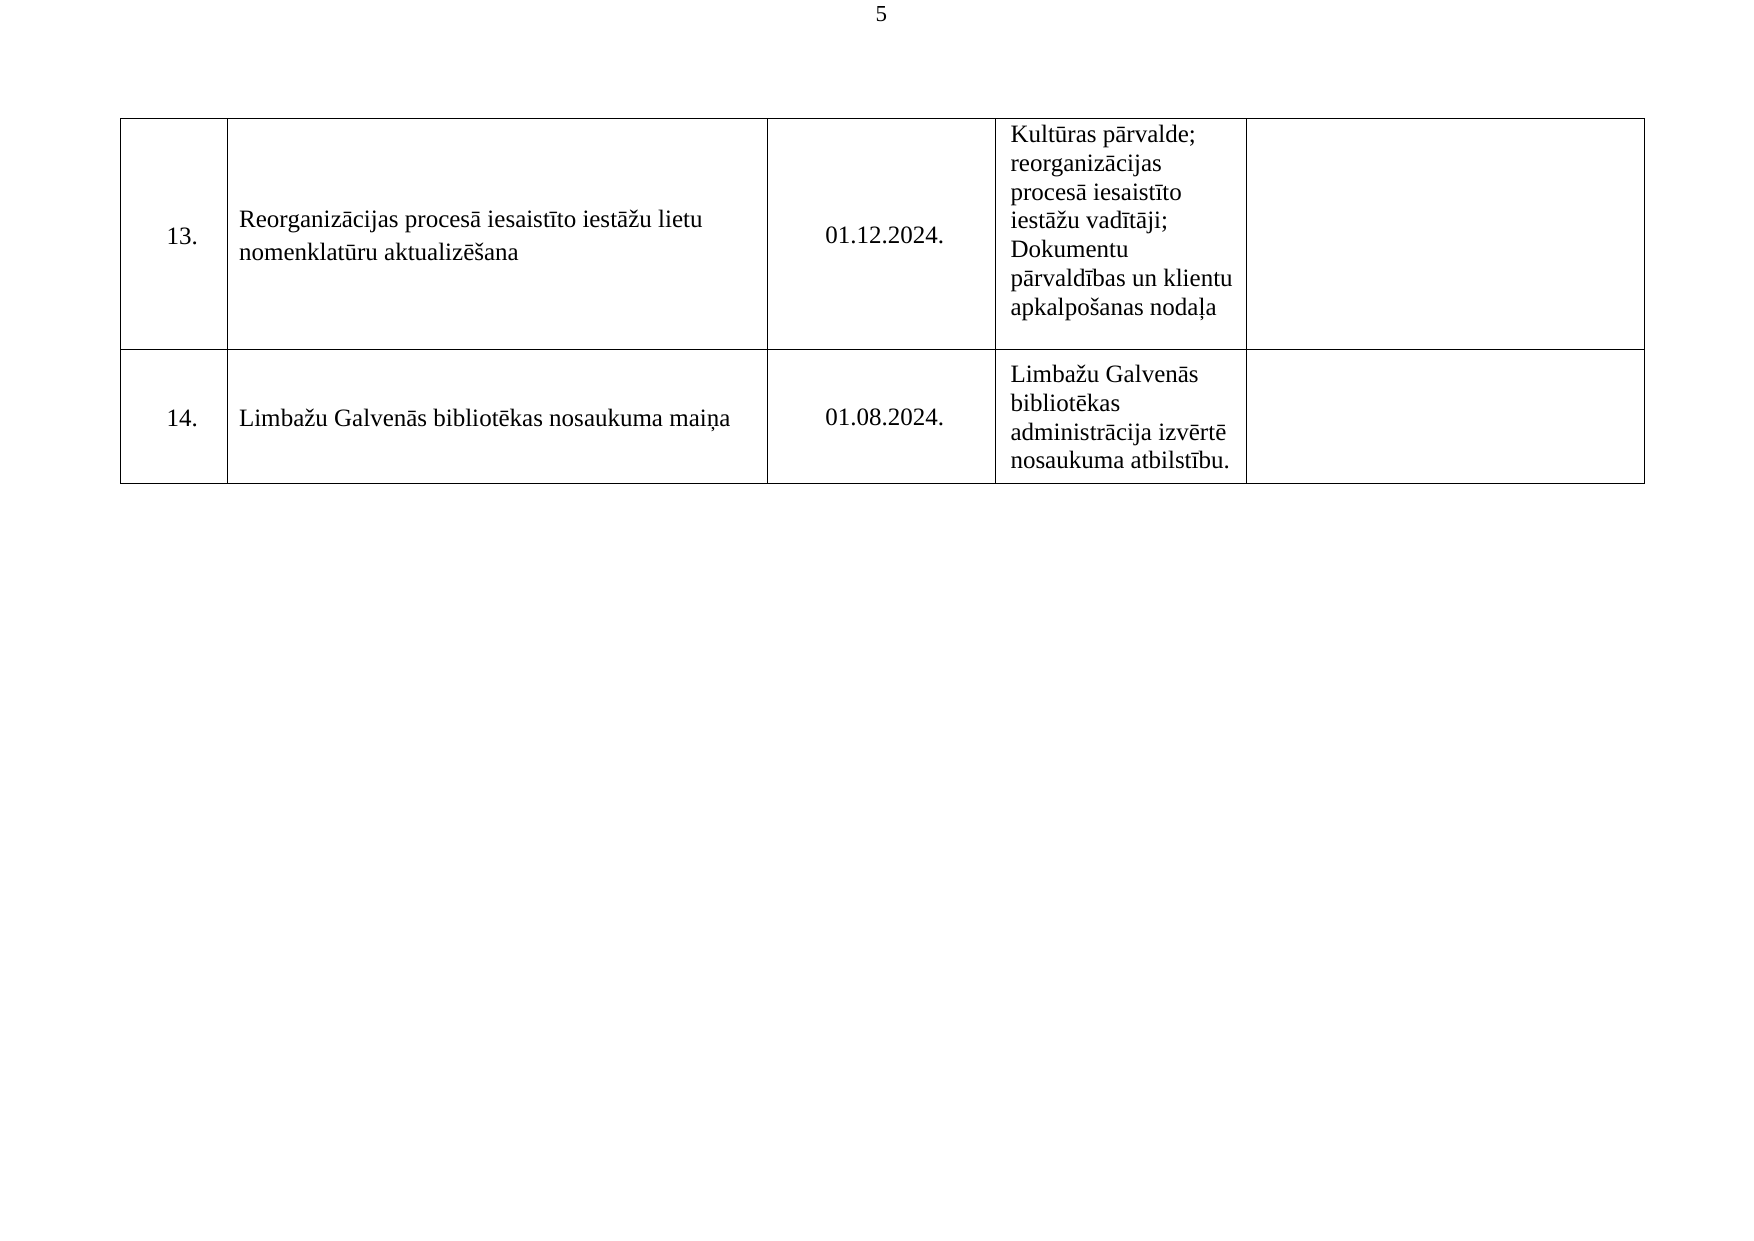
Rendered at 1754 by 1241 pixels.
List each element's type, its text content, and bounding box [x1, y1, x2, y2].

table_cell [1247, 350, 1644, 483]
table_cell Limbažu Galvenās bibliotēkas nosaukuma maiņa [228, 350, 767, 483]
table_cell [121, 350, 227, 483]
table_cell 01.08.2024. [768, 350, 995, 483]
table_cell [1247, 119, 1644, 349]
table_cell Limbažu Galvenās bibliotēkas administrācija izvērtē nosaukuma atbilstību. [996, 350, 1246, 483]
table_cell 01.12.2024. [768, 119, 995, 349]
table_cell [121, 119, 227, 349]
table_cell Reorganizācijas procesā iesaistīto iestāžu lietu nomenklatūru aktualizēšana [228, 119, 767, 349]
table_cell Kultūras pārvalde; reorganizācijas procesā iesaistīto iestāžu vadītāji; Dokumentu pārvaldības un klientu apkalpošanas nodaļa [996, 119, 1246, 349]
